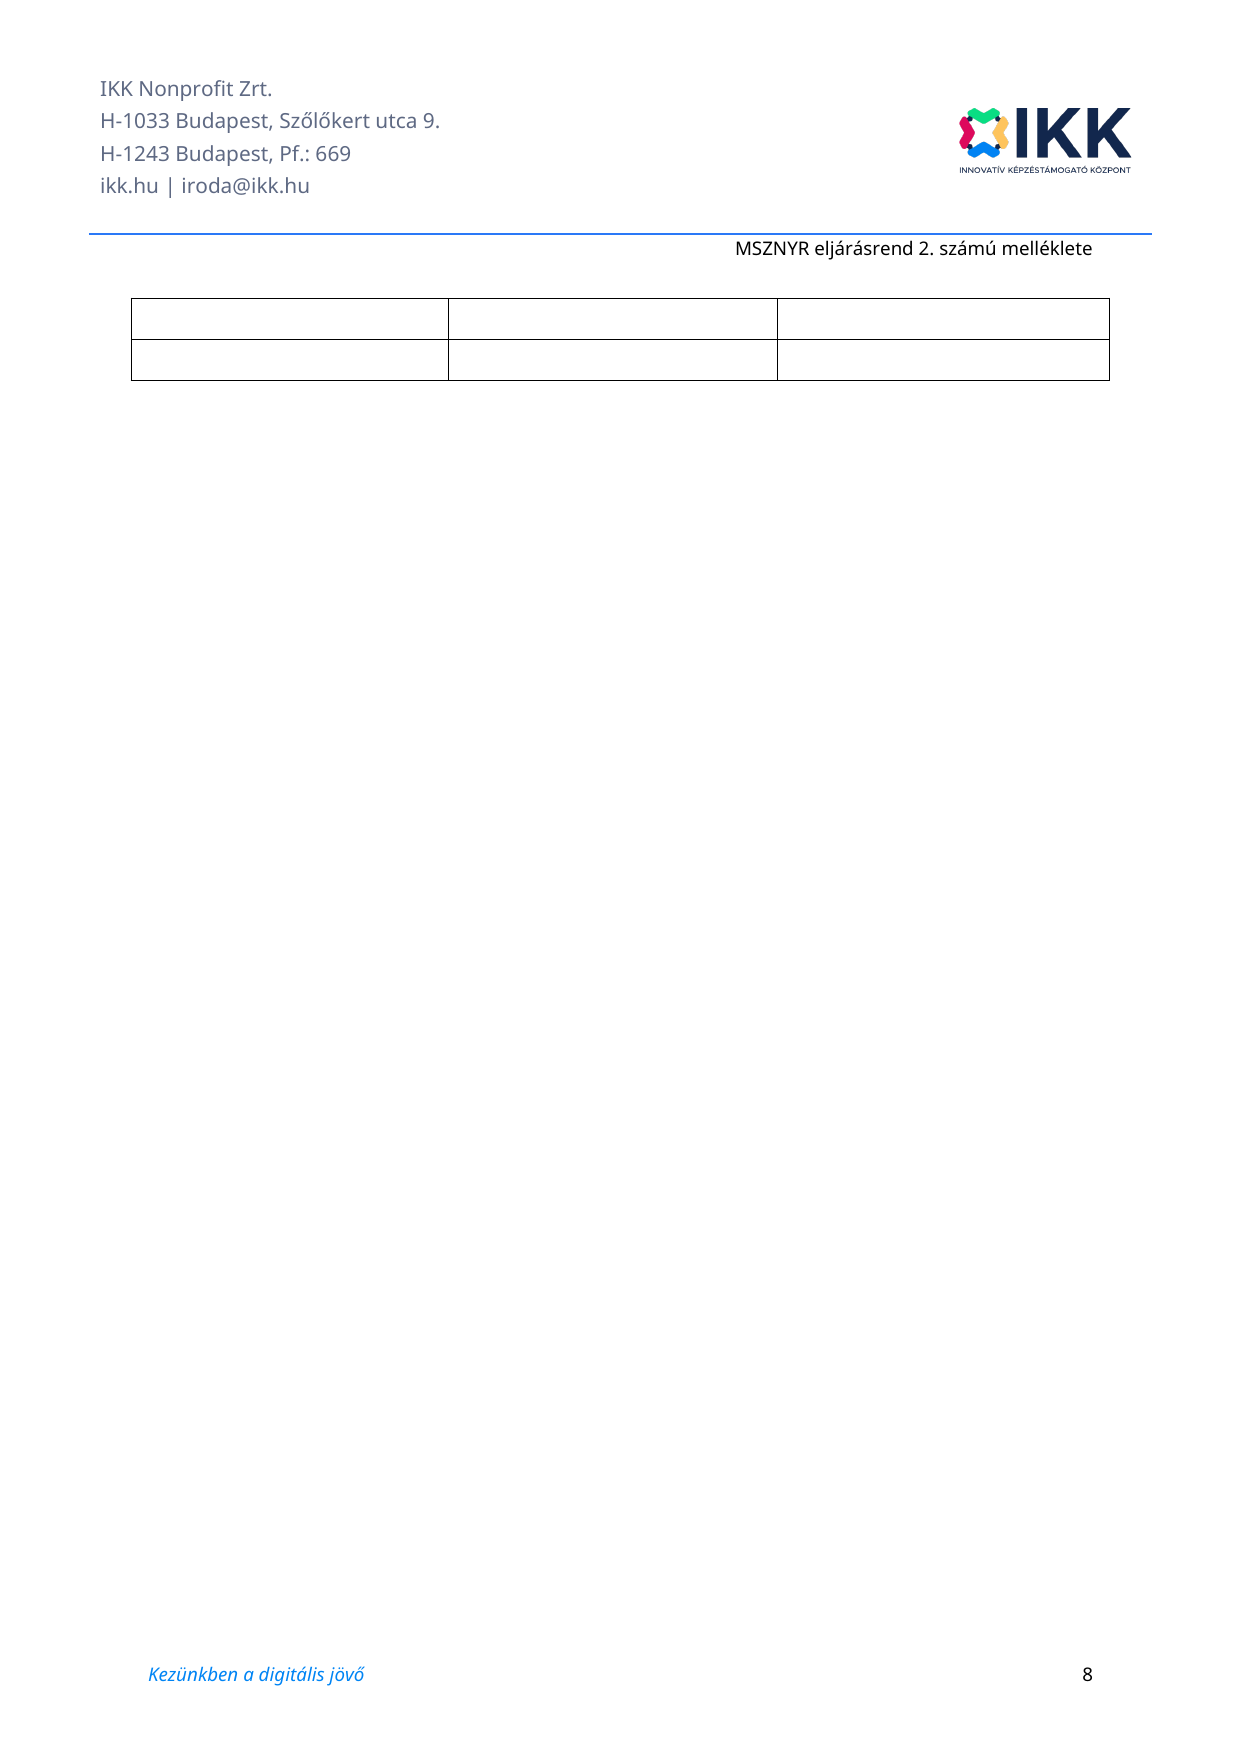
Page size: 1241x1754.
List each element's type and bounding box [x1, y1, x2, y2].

table_cell [449, 299, 777, 339]
table_cell [132, 299, 448, 339]
table_cell [132, 340, 448, 380]
table_cell [449, 340, 777, 380]
table_cell [778, 299, 1109, 339]
picture [959, 108, 1132, 173]
table_cell [778, 340, 1109, 380]
